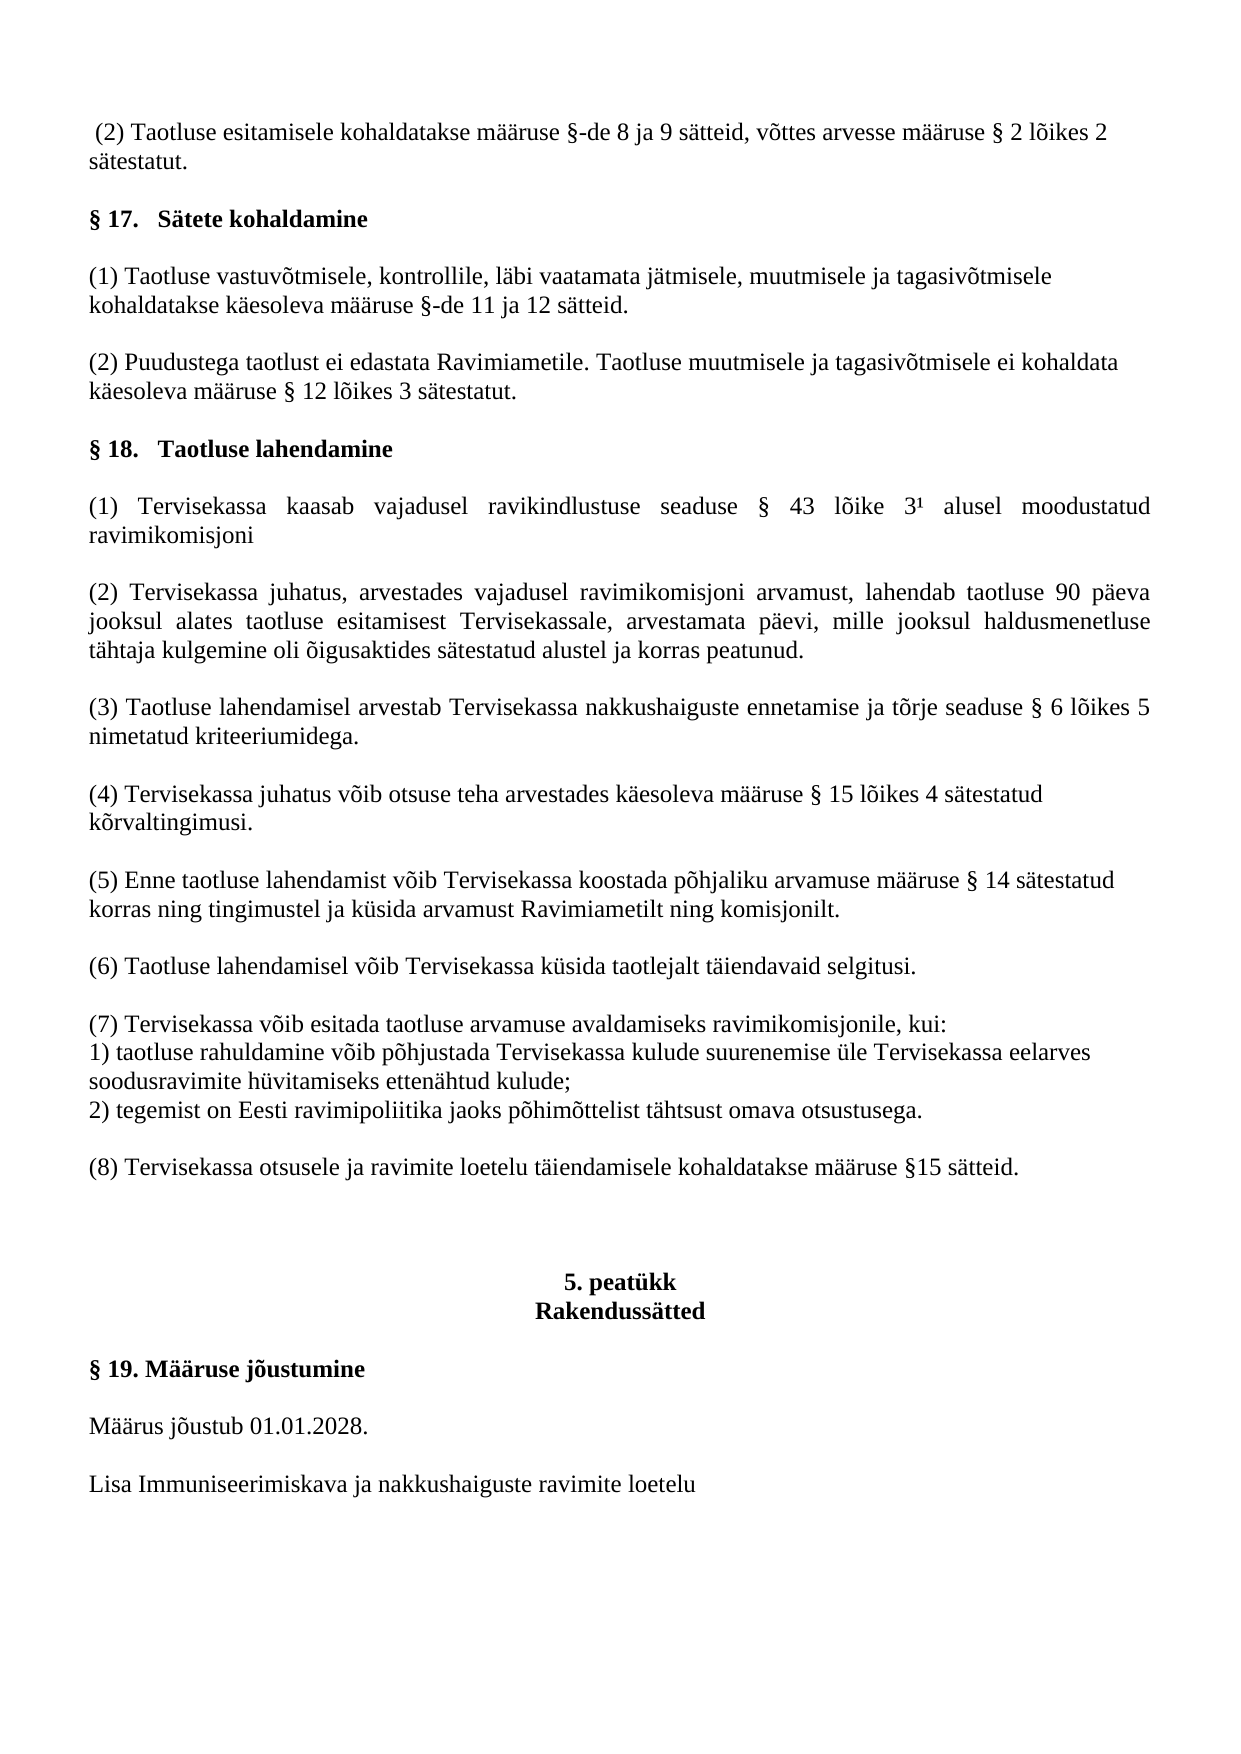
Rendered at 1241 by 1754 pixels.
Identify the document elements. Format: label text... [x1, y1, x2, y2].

text § 17. Sätete kohaldamine [89, 204, 1152, 232]
text (4) Tervisekassa juhatus võib otsuse teha arvestades käesoleva määruse § 15 lõikes 4 sätestatud kõrvaltingimusi. [89, 779, 1152, 836]
text § 18. Taotluse lahendamine [89, 434, 1152, 462]
text (1) Taotluse vastuvõtmisele, kontrollile, läbi vaatamata jätmisele, muutmisele ja tagasivõtmisele kohaldatakse käesoleva määruse §-de 11 ja 12 sätteid. [89, 261, 1152, 319]
text (5) Enne taotluse lahendamist võib Tervisekassa koostada põhjaliku arvamuse määruse § 14 sätestatud korras ning tingimustel ja küsida arvamust Ravimiametilt ning komisjonilt. [89, 865, 1152, 922]
text (2) Tervisekassa juhatus, arvestades vajadusel ravimikomisjoni arvamust, lahendab taotluse 90 päeva jooksul alates taotluse esitamisest Tervisekassale, arvestamata päevi, mille jooksul haldusmenetluse tähtaja kulgemine oli õigusaktides sätestatud alustel ja korras peatunud. [89, 577, 1152, 664]
text Lisa Immuniseerimiskava ja nakkushaiguste ravimite loetelu [89, 1469, 1152, 1497]
text 5. peatükk [89, 1267, 1152, 1296]
text 2) tegemist on Eesti ravimipoliitika jaoks põhimõttelist tähtsust omava otsustusega. [89, 1095, 1152, 1124]
text (2) Taotluse esitamisele kohaldatakse määruse §-de 8 ja 9 sätteid, võttes arvesse määruse § 2 lõikes 2 sätestatut. [89, 117, 1152, 175]
text (2) Puudustega taotlust ei edastata Ravimiametile. Taotluse muutmisele ja tagasivõtmisele ei kohaldata käesoleva määruse § 12 lõikes 3 sätestatut. [89, 347, 1152, 405]
text 1) taotluse rahuldamine võib põhjustada Tervisekassa kulude suurenemise üle Tervisekassa eelarves soodusravimite hüvitamiseks ettenähtud kulude; [89, 1037, 1152, 1095]
text Määrus jõustub 01.01.2028. [89, 1411, 1152, 1440]
text § 19. Määruse jõustumine [89, 1354, 1152, 1382]
text (3) Taotluse lahendamisel arvestab Tervisekassa nakkushaiguste ennetamise ja tõrje seaduse § 6 lõikes 5 nimetatud kriteeriumidega. [89, 692, 1152, 750]
text (8) Tervisekassa otsusele ja ravimite loetelu täiendamisele kohaldatakse määruse §15 sätteid. [89, 1152, 1152, 1181]
text Rakendussätted [89, 1296, 1152, 1325]
text (6) Taotluse lahendamisel võib Tervisekassa küsida taotlejalt täiendavaid selgitusi. [89, 951, 1152, 980]
text (7) Tervisekassa võib esitada taotluse arvamuse avaldamiseks ravimikomisjonile, kui: [89, 1009, 1152, 1037]
text (1) Tervisekassa kaasab vajadusel ravikindlustuse seaduse § 43 lõike 3¹ alusel moodustatud ravimikomisjoni [89, 491, 1152, 549]
